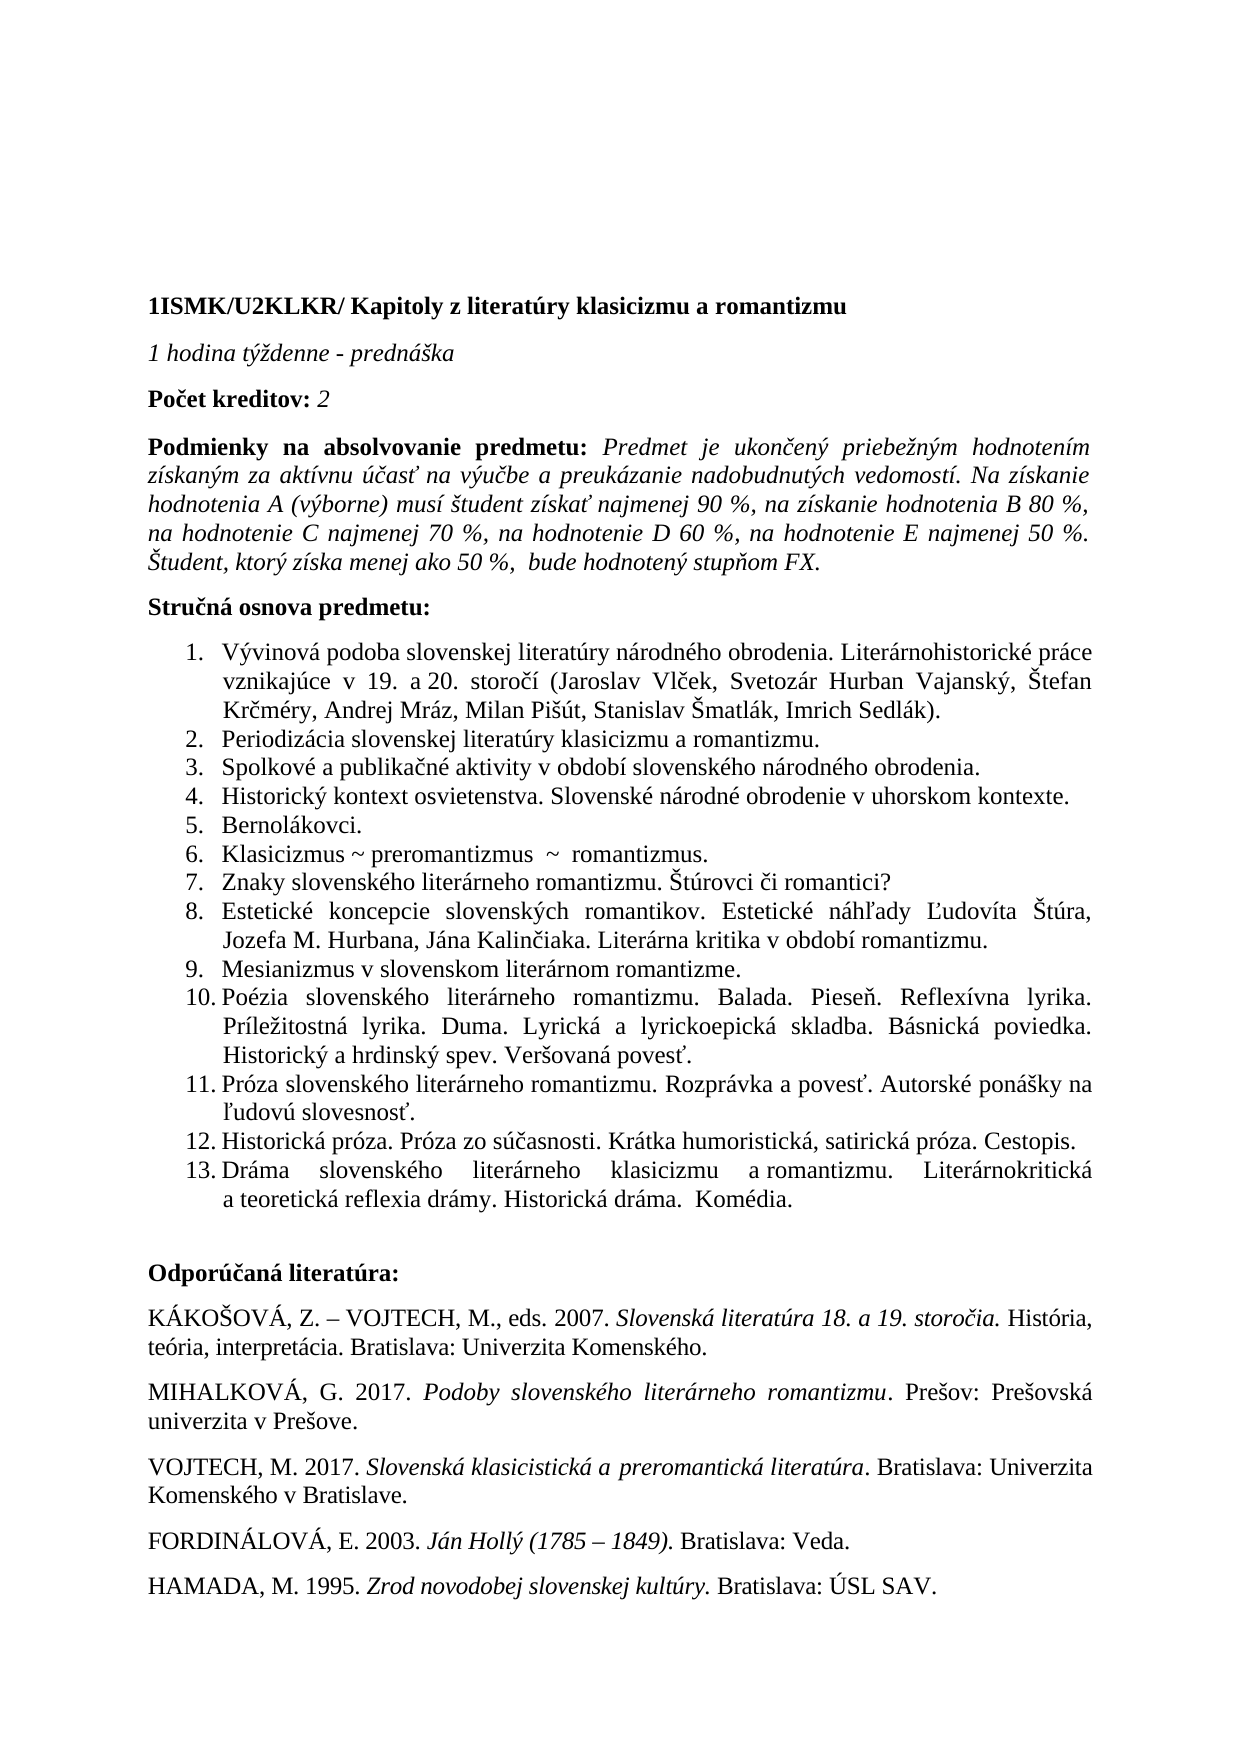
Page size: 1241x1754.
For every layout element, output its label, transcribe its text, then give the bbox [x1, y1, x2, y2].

text Odporúčaná literatúra: [148, 1258, 1093, 1287]
list Dráma slovenského literárneho klasicizmu a romantizmu. Literárnokritická a teoretická reflexia drámy. Historická dráma. Komédia. [185, 1155, 1093, 1212]
text Stručná osnova predmetu: [148, 592, 1093, 621]
list Spolkové a publikačné aktivity v období slovenského národného obrodenia. [185, 752, 1093, 781]
text Počet kreditov: 2 [148, 384, 1093, 413]
list Bernolákovci. [185, 810, 1093, 839]
text 1ISMK/U2KLKR/ Kapitoly z literatúry klasicizmu a romantizmu [148, 291, 1093, 319]
text 1 hodina týždenne - prednáška [148, 338, 1093, 367]
text VOJTECH, M. 2017. Slovenská klasicistická a preromantická literatúra. Bratislava: Univerzita Komenského v Bratislave. [148, 1452, 1093, 1509]
list Klasicizmus ~ preromantizmus ~ romantizmus. [185, 839, 1093, 867]
list Historická próza. Próza zo súčasnosti. Krátka humoristická, satirická próza. Cestopis. [185, 1126, 1093, 1155]
text Podmienky na absolvovanie predmetu: Predmet je ukončený priebežným hodnotením získaným za aktívnu účasť na výučbe a preukázanie nadobudnutých vedomostí. Na získanie hodnotenia A (výborne) musí študent získať najmenej 90 %, na získanie hodnotenia B 80 %, na hodnotenie C najmenej 70 %, na hodnotenie D 60 %, na hodnotenie E najmenej 50 %. Študent, ktorý získa menej ako 50 %, bude hodnotený stupňom FX. [148, 432, 1093, 575]
text KÁKOŠOVÁ, Z. – VOJTECH, M., eds. 2007. Slovenská literatúra 18. a 19. storočia. História, teória, interpretácia. Bratislava: Univerzita Komenského. [148, 1303, 1093, 1361]
list Estetické koncepcie slovenských romantikov. Estetické náhľady Ľudovíta Štúra, Jozefa M. Hurbana, Jána Kalinčiaka. Literárna kritika v období romantizmu. [185, 896, 1093, 954]
text FORDINÁLOVÁ, E. 2003. Ján Hollý (1785 – 1849). Bratislava: Veda. [148, 1526, 1093, 1554]
list Periodizácia slovenskej literatúry klasicizmu a romantizmu. [185, 724, 1093, 752]
text MIHALKOVÁ, G. 2017. Podoby slovenského literárneho romantizmu. Prešov: Prešovská univerzita v Prešove. [148, 1377, 1093, 1435]
list Historický kontext osvietenstva. Slovenské národné obrodenie v uhorskom kontexte. [185, 781, 1093, 810]
list Mesianizmus v slovenskom literárnom romantizme. [185, 954, 1093, 982]
list Poézia slovenského literárneho romantizmu. Balada. Pieseň. Reflexívna lyrika. Príležitostná lyrika. Duma. Lyrická a lyrickoepická skladba. Básnická poviedka. Historický a hrdinský spev. Veršovaná povesť. [185, 982, 1093, 1069]
list Vývinová podoba slovenskej literatúry národného obrodenia. Literárnohistorické práce vznikajúce v 19. a 20. storočí (Jaroslav Vlček, Svetozár Hurban Vajanský, Štefan Krčméry, Andrej Mráz, Milan Pišút, Stanislav Šmatlák, Imrich Sedlák). [185, 637, 1093, 724]
text HAMADA, M. 1995. Zrod novodobej slovenskej kultúry. Bratislava: ÚSL SAV. [148, 1571, 1093, 1600]
list Próza slovenského literárneho romantizmu. Rozprávka a povesť. Autorské ponášky na ľudovú slovesnosť. [185, 1069, 1093, 1126]
list Znaky slovenského literárneho romantizmu. Štúrovci či romantici? [185, 867, 1093, 896]
